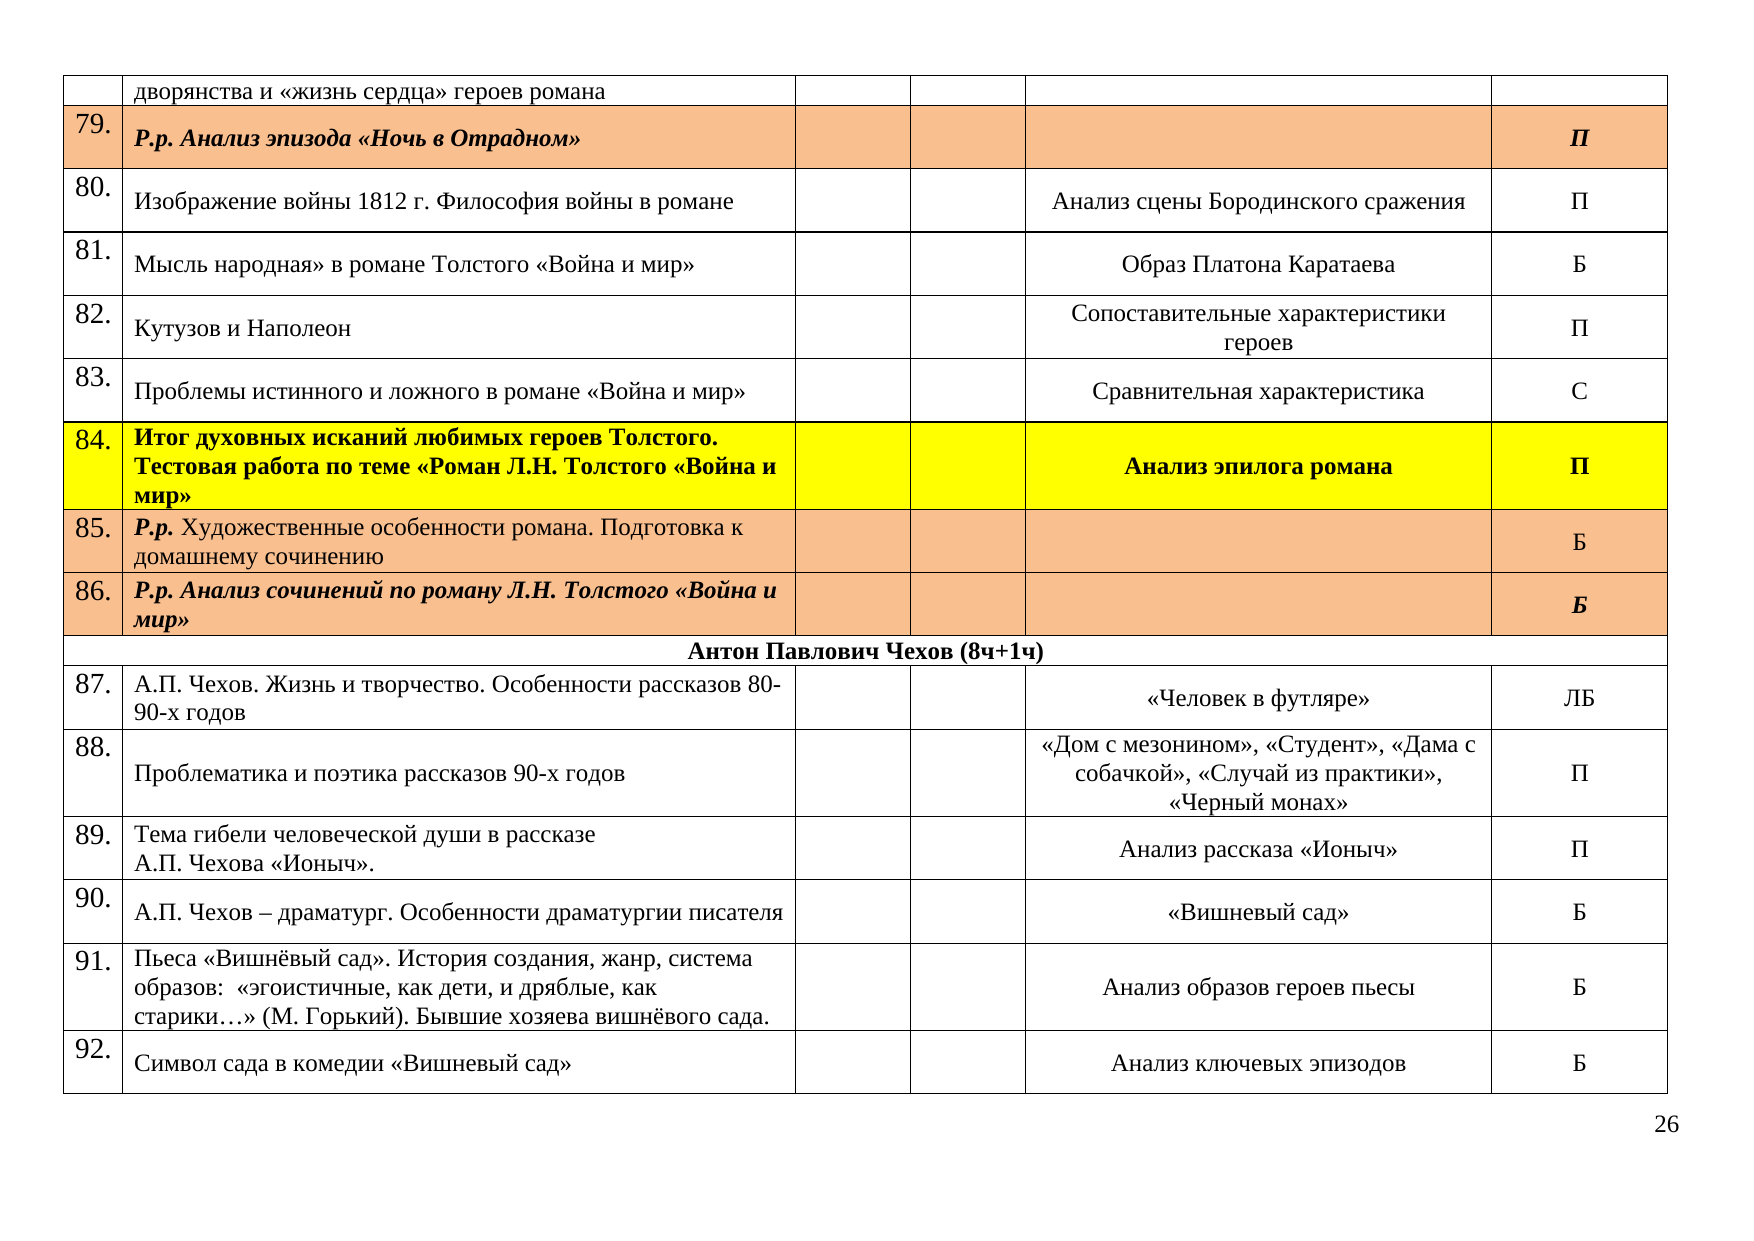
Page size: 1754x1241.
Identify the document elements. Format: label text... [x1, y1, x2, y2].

table_cell П [1492, 730, 1667, 816]
table_cell [64, 730, 122, 816]
table_cell Антон Павлович Чехов (8ч+1ч) [64, 636, 1667, 665]
table_cell [796, 817, 910, 879]
table_cell Кутузов и Наполеон [123, 296, 795, 358]
table_cell Пьеса «Вишнёвый сад». История создания, жанр, система образов: «эгоистичные, как дети, и дряблые, как старики…» (М. Горький). Бывшие хозяева вишнёвого сада. [123, 944, 795, 1030]
table_cell А.П. Чехов. Жизнь и творчество. Особенности рассказов 80-90-х годов [123, 666, 795, 728]
table_cell [911, 233, 1025, 295]
table_cell [64, 880, 122, 942]
table_cell Р.р. Анализ эпизода «Ночь в Отрадном» [123, 106, 795, 168]
table_cell Мысль народная» в романе Толстого «Война и мир» [123, 233, 795, 295]
table_cell [64, 169, 122, 231]
table_cell [796, 76, 910, 105]
table_cell [64, 233, 122, 295]
table_cell [911, 573, 1025, 635]
table_cell [911, 880, 1025, 942]
table_cell [64, 76, 122, 105]
table_cell Р.р. Художественные особенности романа. Подготовка к домашнему сочинению [123, 510, 795, 572]
table_cell Анализ образов героев пьесы [1026, 944, 1491, 1030]
table_cell Изображение войны . Философия войны в романе [123, 169, 795, 231]
table_cell П [1492, 106, 1667, 168]
table_cell Б [1492, 76, 1667, 105]
table_cell [911, 1031, 1025, 1093]
table_cell [796, 296, 910, 358]
table_cell Сопоставительные характеристики героев [1026, 296, 1491, 358]
table_cell [911, 359, 1025, 421]
table_cell [911, 169, 1025, 231]
table_cell [796, 666, 910, 728]
table_cell [911, 106, 1025, 168]
table_cell Анализ эпилога романа [1026, 423, 1491, 509]
table_cell Б [1492, 510, 1667, 572]
table_cell [911, 423, 1025, 509]
table_cell [796, 169, 910, 231]
table_cell П [1492, 169, 1667, 231]
table_cell Б [1492, 880, 1667, 942]
table_cell [911, 296, 1025, 358]
table_cell Б [1492, 944, 1667, 1030]
table_cell Итог духовных исканий любимых героев Толстого. Тестовая работа по теме «Роман Л.Н. Толстого «Война и мир» [123, 423, 795, 509]
table_cell А.П. Чехов – драматург. Особенности драматургии писателя [123, 880, 795, 942]
table_cell ЛБ [1492, 666, 1667, 728]
table_cell [64, 817, 122, 879]
table_cell Б [1492, 573, 1667, 635]
table_cell Р.р. Анализ сочинений по роману Л.Н. Толстого «Война и мир» [123, 573, 795, 635]
table_cell [1026, 106, 1491, 168]
table_cell [796, 880, 910, 942]
table_cell Символ сада в комедии «Вишневый сад» [123, 1031, 795, 1093]
table_cell [796, 423, 910, 509]
table_cell [64, 510, 122, 572]
table_cell [1026, 573, 1491, 635]
table_cell [911, 944, 1025, 1030]
table_cell [796, 233, 910, 295]
table_cell [911, 76, 1025, 105]
table_cell [796, 106, 910, 168]
table_cell [1026, 510, 1491, 572]
table_cell [911, 730, 1025, 816]
table_cell Сравнительная характеристика [1026, 359, 1491, 421]
table_cell П [1492, 817, 1667, 879]
table_cell Проблематика и поэтика рассказов 90-х годов [123, 730, 795, 816]
table_cell [796, 730, 910, 816]
table_cell Б [1492, 1031, 1667, 1093]
table_cell [796, 573, 910, 635]
table_cell [64, 944, 122, 1030]
table_cell [796, 510, 910, 572]
table_cell [64, 573, 122, 635]
table_cell [796, 359, 910, 421]
table_cell П [1492, 296, 1667, 358]
table_cell [796, 1031, 910, 1093]
table_cell Тема гибели человеческой души в рассказе А.П. Чехова «Ионыч». [123, 817, 795, 879]
table_cell [796, 944, 910, 1030]
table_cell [1026, 76, 1491, 105]
table_cell [911, 817, 1025, 879]
table_cell [64, 296, 122, 358]
table_cell П [1492, 423, 1667, 509]
table_cell [64, 106, 122, 168]
table_cell [64, 666, 122, 728]
table_cell Анализ сцены Бородинского сражения [1026, 169, 1491, 231]
table_cell [64, 423, 122, 509]
table_cell [911, 510, 1025, 572]
table_cell Б [1492, 233, 1667, 295]
table_cell С [1492, 359, 1667, 421]
table_cell [911, 666, 1025, 728]
table_cell «Человек в футляре» [1026, 666, 1491, 728]
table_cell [123, 76, 795, 105]
table_cell Анализ ключевых эпизодов [1026, 1031, 1491, 1093]
table_cell Проблемы истинного и ложного в романе «Война и мир» [123, 359, 795, 421]
table_cell «Вишневый сад» [1026, 880, 1491, 942]
table_cell Образ Платона Каратаева [1026, 233, 1491, 295]
table_cell [64, 1031, 122, 1093]
table_cell Анализ рассказа «Ионыч» [1026, 817, 1491, 879]
table_cell «Дом с мезонином», «Студент», «Дама с собачкой», «Случай из практики», «Черный монах» [1026, 730, 1491, 816]
table_cell [64, 359, 122, 421]
